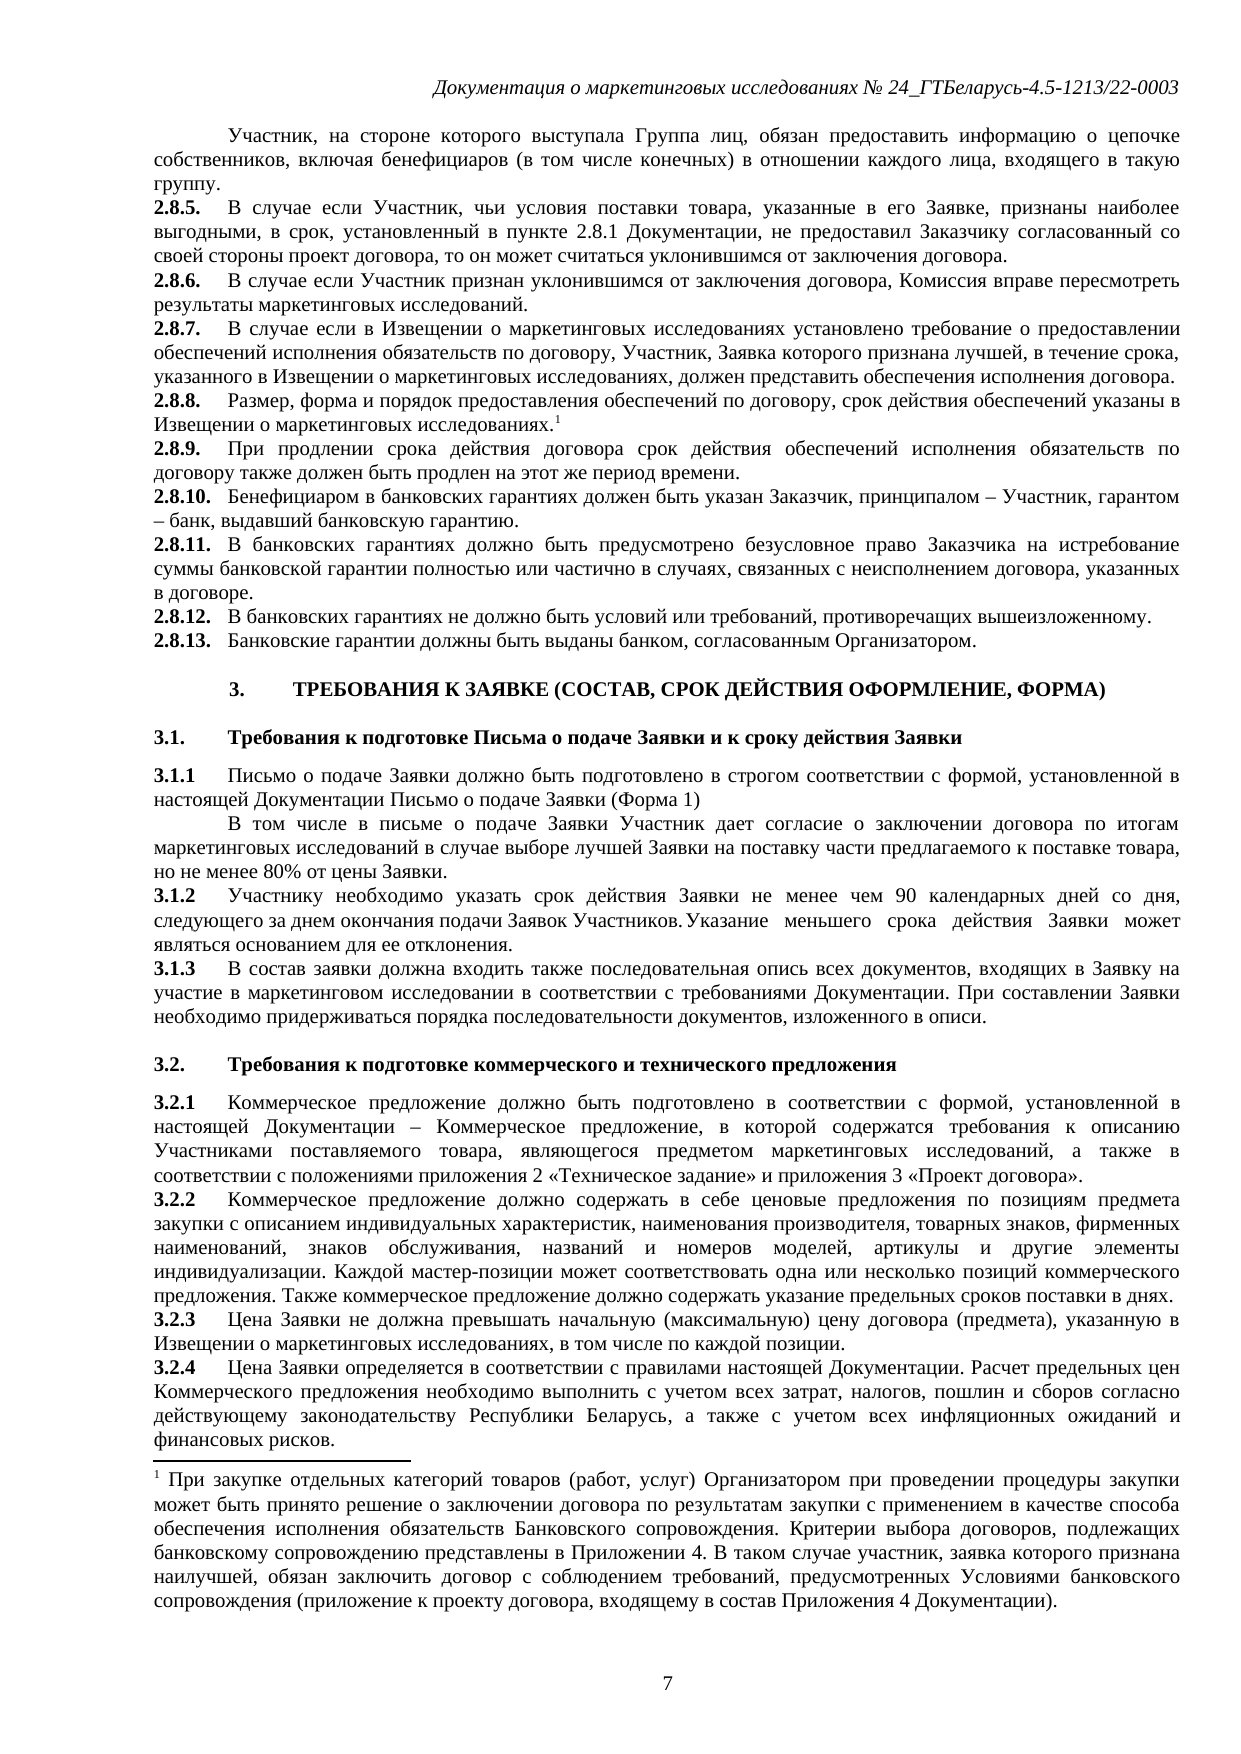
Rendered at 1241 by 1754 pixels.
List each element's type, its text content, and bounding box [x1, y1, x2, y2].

list Бенефициаром в банковских гарантиях должен быть указан Заказчик, принципалом – Участник, гарантом – банк, выдавший банковскую гарантию. [153, 484, 1181, 532]
list В случае если Участник признан уклонившимся от заключения договора, Комиссия вправе пересмотреть результаты маркетинговых исследований. [153, 267, 1181, 316]
text В том числе в письме о подаче Заявки Участник дает согласие о заключении договора по итогам маркетинговых исследований в случае выборе лучшей Заявки на поставку части предлагаемого к поставке товара, но не менее 80% от цены Заявки. [153, 811, 1181, 883]
list Размер, форма и порядок предоставления обеспечений по договору, срок действия обеспечений указаны в Извещении о маркетинговых исследованиях. [153, 388, 1181, 436]
list Цена Заявки не должна превышать начальную (максимальную) цену договора (предмета), указанную в Извещении о маркетинговых исследованиях, в том числе по каждой позиции. [153, 1307, 1181, 1355]
list Банковские гарантии должны быть выданы банком, согласованным Организатором. [153, 628, 1181, 652]
list Коммерческое предложение должно содержать в себе ценовые предложения по позициям предмета закупки с описанием индивидуальных характеристик, наименования производителя, товарных знаков, фирменных наименований, знаков обслуживания, названий и номеров моделей, артикулы и другие элементы индивидуализации. Каждой мастер-позиции может соответствовать одна или несколько позиций коммерческого предложения. Также коммерческое предложение должно содержать указание предельных сроков поставки в днях. [153, 1187, 1181, 1307]
list В состав заявки должна входить также последовательная опись всех документов, входящих в Заявку на участие в маркетинговом исследовании в соответствии с требованиями Документации. При составлении Заявки необходимо придерживаться порядка последовательности документов, изложенного в описи. [153, 956, 1181, 1028]
list В случае если в Извещении о маркетинговых исследованиях установлено требование о предоставлении обеспечений исполнения обязательств по договору, Участник, Заявка которого признана лучшей, в течение срока, указанного в Извещении о маркетинговых исследованиях, должен представить обеспечения исполнения договора. [153, 316, 1181, 388]
list Коммерческое предложение должно быть подготовлено в соответствии с формой, установленной в настоящей Документации – Коммерческое предложение, в которой содержатся требования к описанию Участниками поставляемого товара, являющегося предметом маркетинговых исследований, а также в соответствии с положениями приложения 2 «Техническое задание» и приложения 3 «Проект договора». [153, 1090, 1181, 1187]
list В банковских гарантиях не должно быть условий или требований, противоречащих вышеизложенному. [153, 604, 1181, 628]
list Требования к подготовке коммерческого и технического предложения [153, 1052, 1181, 1076]
list Цена Заявки определяется в соответствии с правилами настоящей Документации. Расчет предельных цен Коммерческого предложения необходимо выполнить с учетом всех затрат, налогов, пошлин и сборов согласно действующему законодательству Республики Беларусь, а также с учетом всех инфляционных ожиданий и финансовых рисков. [153, 1355, 1181, 1451]
list Участнику необходимо указать срок действия Заявки не менее чем 90 календарных дней со дня, следующего за днем окончания подачи Заявок Участников. Указание меньшего срока действия Заявки может являться основанием для ее отклонения. [153, 883, 1181, 956]
list В банковских гарантиях должно быть предусмотрено безусловное право Заказчика на истребование суммы банковской гарантии полностью или частично в случаях, связанных с неисполнением договора, указанных в договоре. [153, 532, 1181, 604]
text Участник, на стороне которого выступала Группа лиц, обязан предоставить информацию о цепочке собственников, включая бенефициаров (в том числе конечных) в отношении каждого лица, входящего в такую группу. [153, 123, 1181, 195]
list В случае если Участник, чьи условия поставки товара, указанные в его Заявке, признаны наиболее выгодными, в срок, установленный в пункте 2.8.1 Документации, не предоставил Заказчику согласованный со своей стороны проект договора, то он может считаться уклонившимся от заключения договора. [153, 195, 1181, 267]
list Требования к подготовке Письма о подаче Заявки и к сроку действия Заявки [153, 725, 1181, 749]
list Письмо о подаче Заявки должно быть подготовлено в строгом соответствии с формой, установленной в настоящей Документации Письмо о подаче Заявки (Форма 1) [153, 763, 1181, 811]
list При продлении срока действия договора срок действия обеспечений исполнения обязательств по договору также должен быть продлен на этот же период времени. [153, 436, 1181, 484]
list ТРЕБОВАНИЯ К ЗАЯВКЕ (состав, срок действия оформление, форма) [153, 677, 1181, 701]
